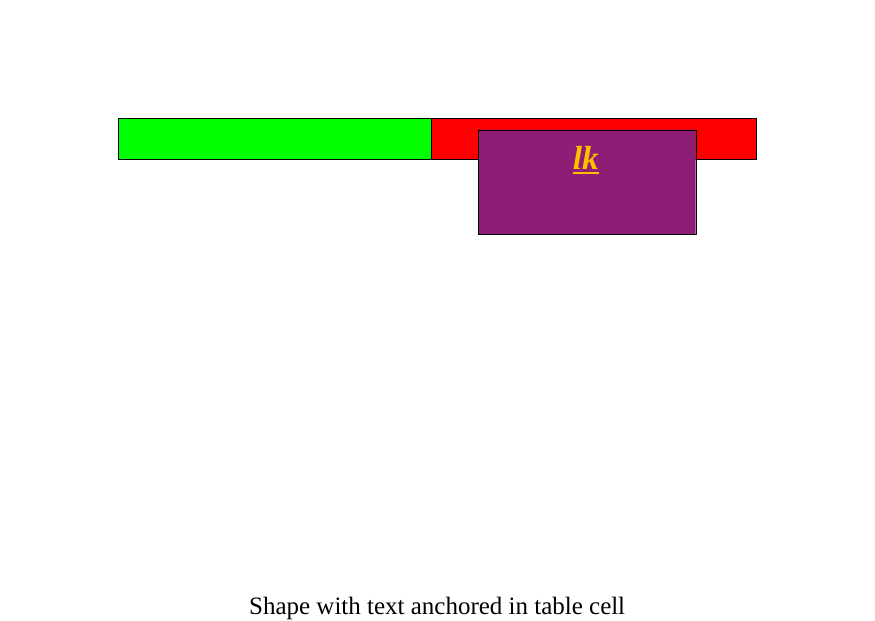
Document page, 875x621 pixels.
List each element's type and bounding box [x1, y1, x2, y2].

table_header [432, 119, 756, 159]
table_header [119, 119, 431, 159]
